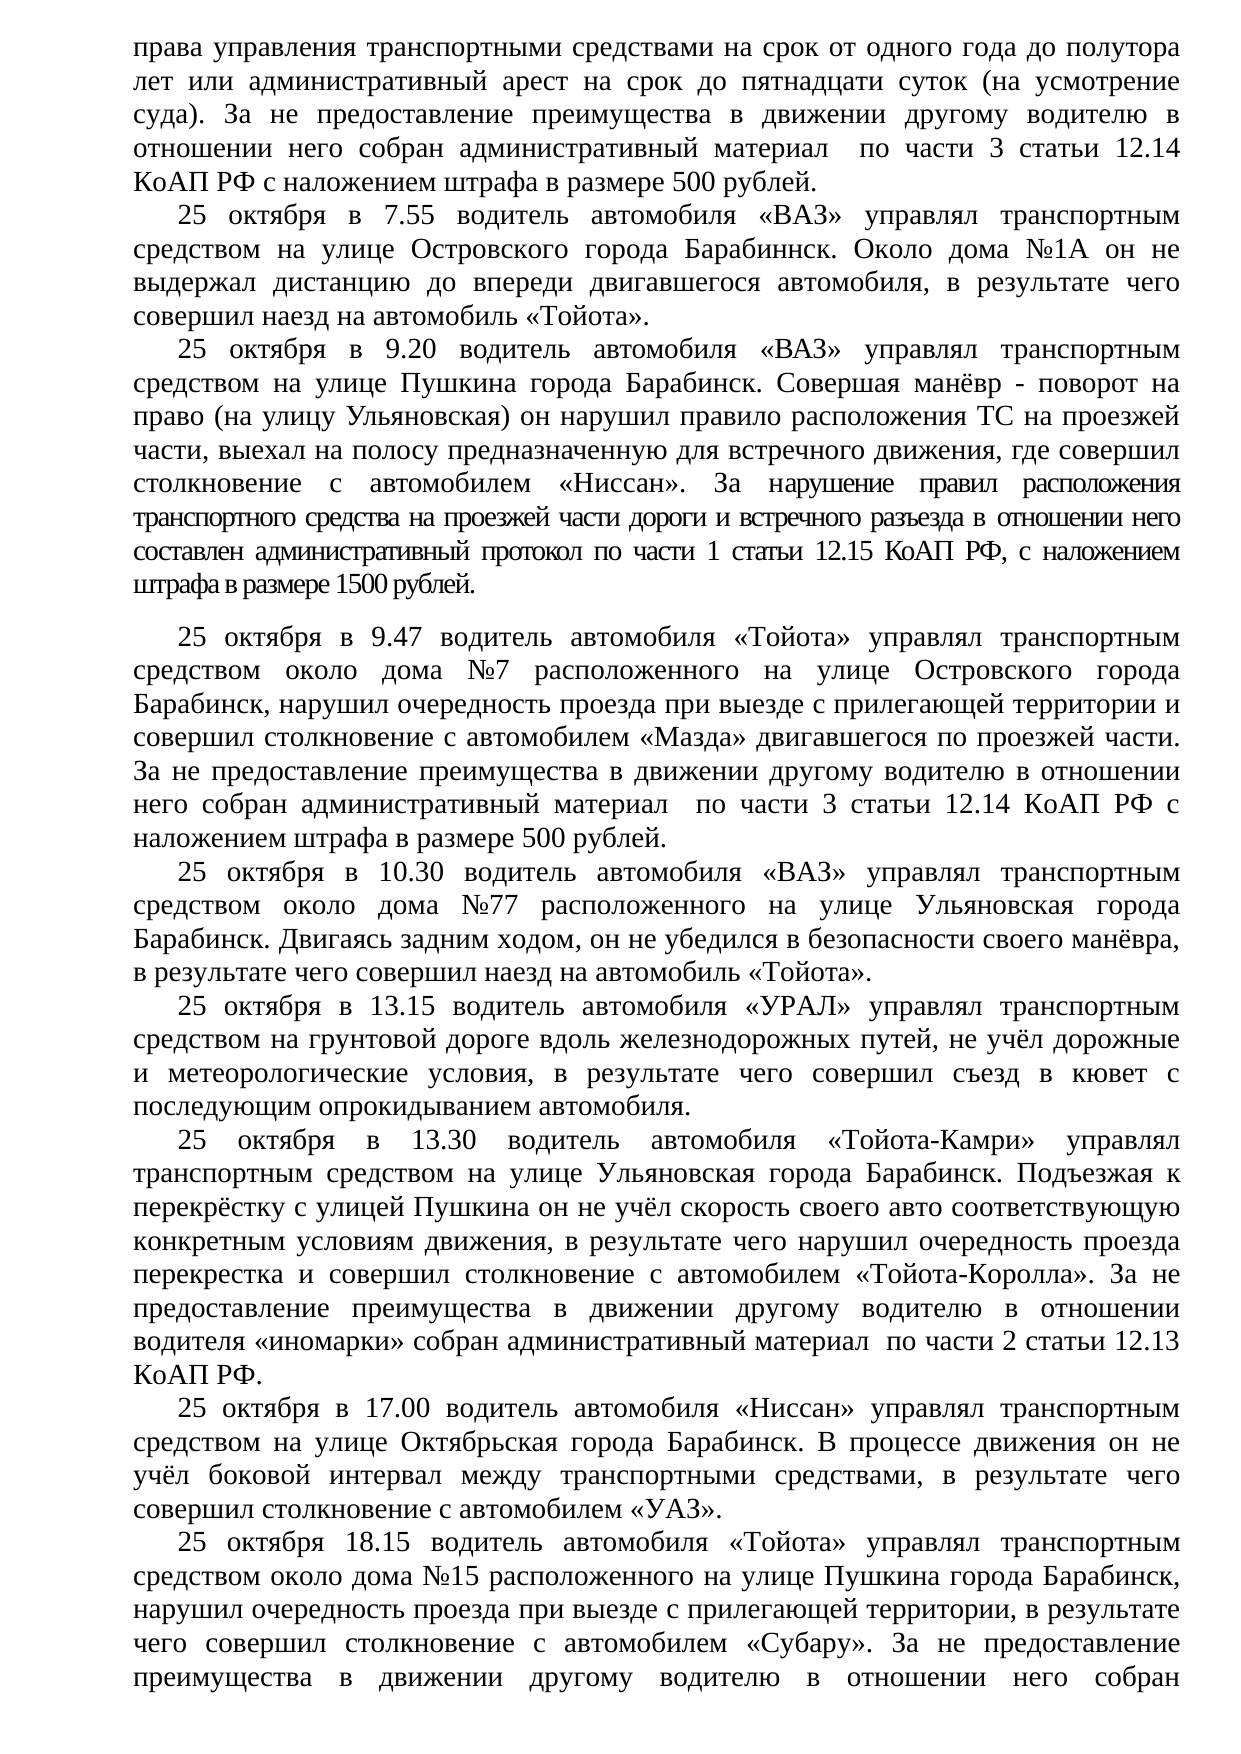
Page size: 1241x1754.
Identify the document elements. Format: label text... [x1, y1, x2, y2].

subtitle 25 октября в 9.20 водитель автомобиля «ВАЗ» управлял транспортным средством на улице Пушкина города Барабинск. Совершая манёвр - поворот на право (на улицу Ульяновская) он нарушил правило расположения ТС на проезжей части, выехал на полосу предназначенную для встречного движения, где совершил столкновение с автомобилем «Ниссан». За нарушение правил расположения транспортного средства на проезжей части дороги и встречного разъезда в отношении него составлен административный протокол по части 1 статьи 12.15 КоАП РФ, с наложением штрафа в размере 1500 рублей. [133, 331, 1181, 600]
text 25 октября в 13.30 водитель автомобиля «Тойота-Камри» управлял транспортным средством на улице Ульяновская города Барабинск. Подъезжая к перекрёстку с улицей Пушкина он не учёл скорость своего авто соответствующую конкретным условиям движения, в результате чего нарушил очередность проезда перекрестка и совершил столкновение с автомобилем «Тойота-Королла». За не предоставление преимущества в движении другому водителю в отношении водителя «иномарки» собран административный материал по части 2 статьи 12.13 КоАП РФ. [133, 1122, 1181, 1390]
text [133, 1524, 1181, 1692]
text 25 октября в 7.55 водитель автомобиля «ВАЗ» управлял транспортным средством на улице Островского города Барабиннск. Около дома №1А он не выдержал дистанцию до впереди двигавшегося автомобиля, в результате чего совершил наезд на автомобиль «Тойота». [133, 197, 1181, 331]
text 25 октября в 10.30 водитель автомобиля «ВАЗ» управлял транспортным средством около дома №77 расположенного на улице Ульяновская города Барабинск. Двигаясь задним ходом, он не убедился в безопасности своего манёвра, в результате чего совершил наезд на автомобиль «Тойота». [133, 854, 1181, 988]
text 25 октября в 13.15 водитель автомобиля «УРАЛ» управлял транспортным средством на грунтовой дороге вдоль железнодорожных путей, не учёл дорожные и метеорологические условия, в результате чего совершил съезд в кювет с последующим опрокидыванием автомобиля. [133, 988, 1181, 1122]
text 25 октября в 17.00 водитель автомобиля «Ниссан» управлял транспортным средством на улице Октябрьская города Барабинск. В процессе движения он не учёл боковой интервал между транспортными средствами, в результате чего совершил столкновение с автомобилем «УАЗ». [133, 1390, 1181, 1524]
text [133, 97, 1181, 197]
text 25 октября в 9.47 водитель автомобиля «Тойота» управлял транспортным средством около дома №7 расположенного на улице Островского города Барабинск, нарушил очередность проезда при выезде с прилегающей территории и совершил столкновение с автомобилем «Мазда» двигавшегося по проезжей части. За не предоставление преимущества в движении другому водителю в отношении него собран административный материал по части 3 статьи 12.14 КоАП РФ с наложением штрафа в размере 500 рублей. [133, 619, 1181, 854]
